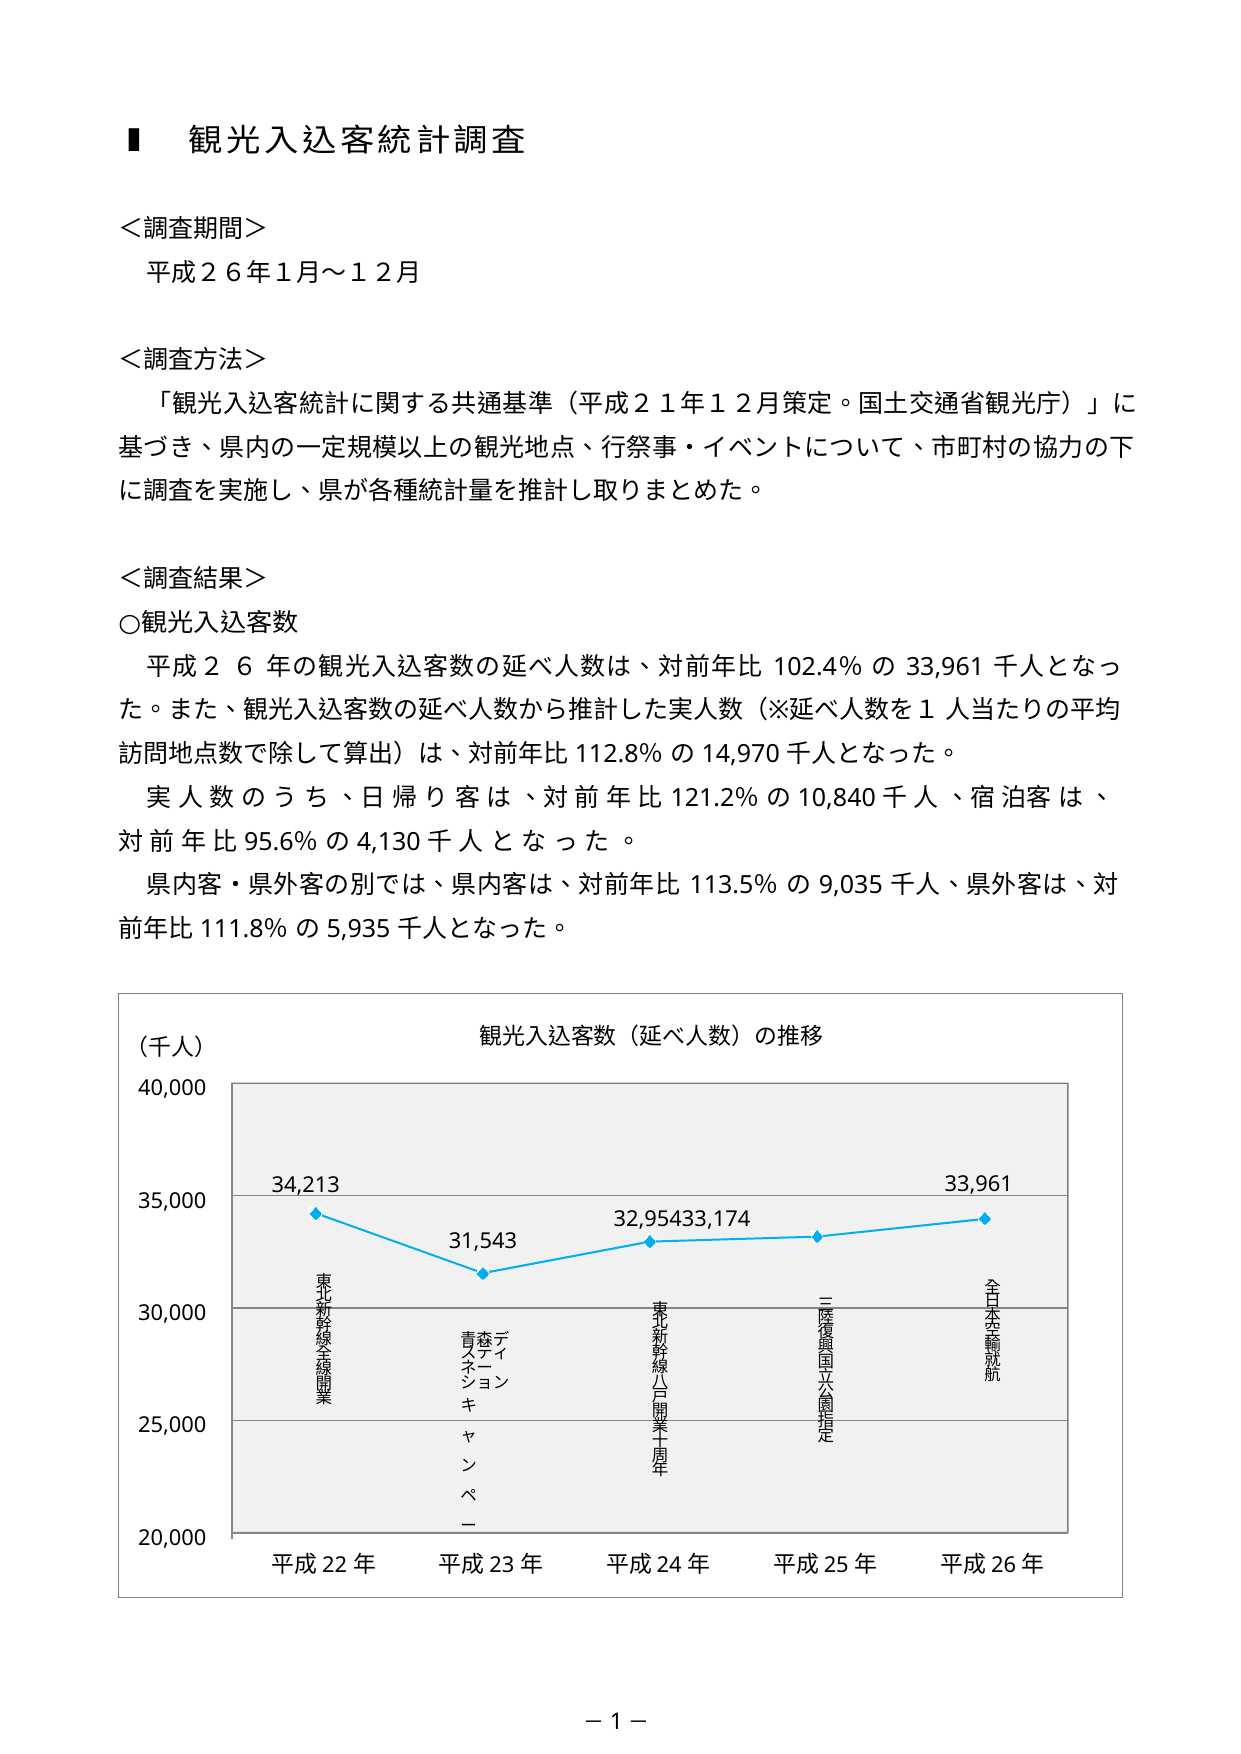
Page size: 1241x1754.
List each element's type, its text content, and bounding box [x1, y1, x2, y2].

text ＜調査期間＞ [118, 210, 1240, 244]
text 県内客・県外客の別では、県内客は、対前年比 113.5％ の 9,035 千人、県外客は、対前年比 111.8％ の 5,935 千人となった。 [118, 867, 1119, 945]
text ○観光入込客数 [118, 605, 1240, 639]
text Ⅰ 観光入込客統計調査 [118, 118, 1240, 160]
text 平成２６年１月～１２月 [147, 254, 1240, 288]
text 実 人 数 の う ち 、日 帰 り 客 は 、対 前 年 比 121.2％ の 10,840 千 人 、宿 泊客 は 、 対 前 年 比 95.6％ の 4,130 千 人 と な っ た 。 [118, 780, 1115, 857]
text ＜調査方法＞ [118, 342, 1240, 376]
text 「観光入込客統計に関する共通基準（平成２１年１２月策定。国土交通省観光庁）」に基づき、県内の一定規模以上の観光地点、行祭事・イベントについて、市町村の協力の下に調査を実施し、県が各種統計量を推計し取りまとめた。 [118, 386, 1137, 507]
text 平成２ ６ 年の観光入込客数の延べ人数は、対前年比 102.4％ の 33,961 千人となった。また、観光入込客数の延べ人数から推計した実人数（※延べ人数を１ 人当たりの平均訪問地点数で除して算出）は、対前年比 112.8％ の 14,970 千人となった。 [118, 649, 1123, 770]
text ＜調査結果＞ [118, 561, 1240, 595]
